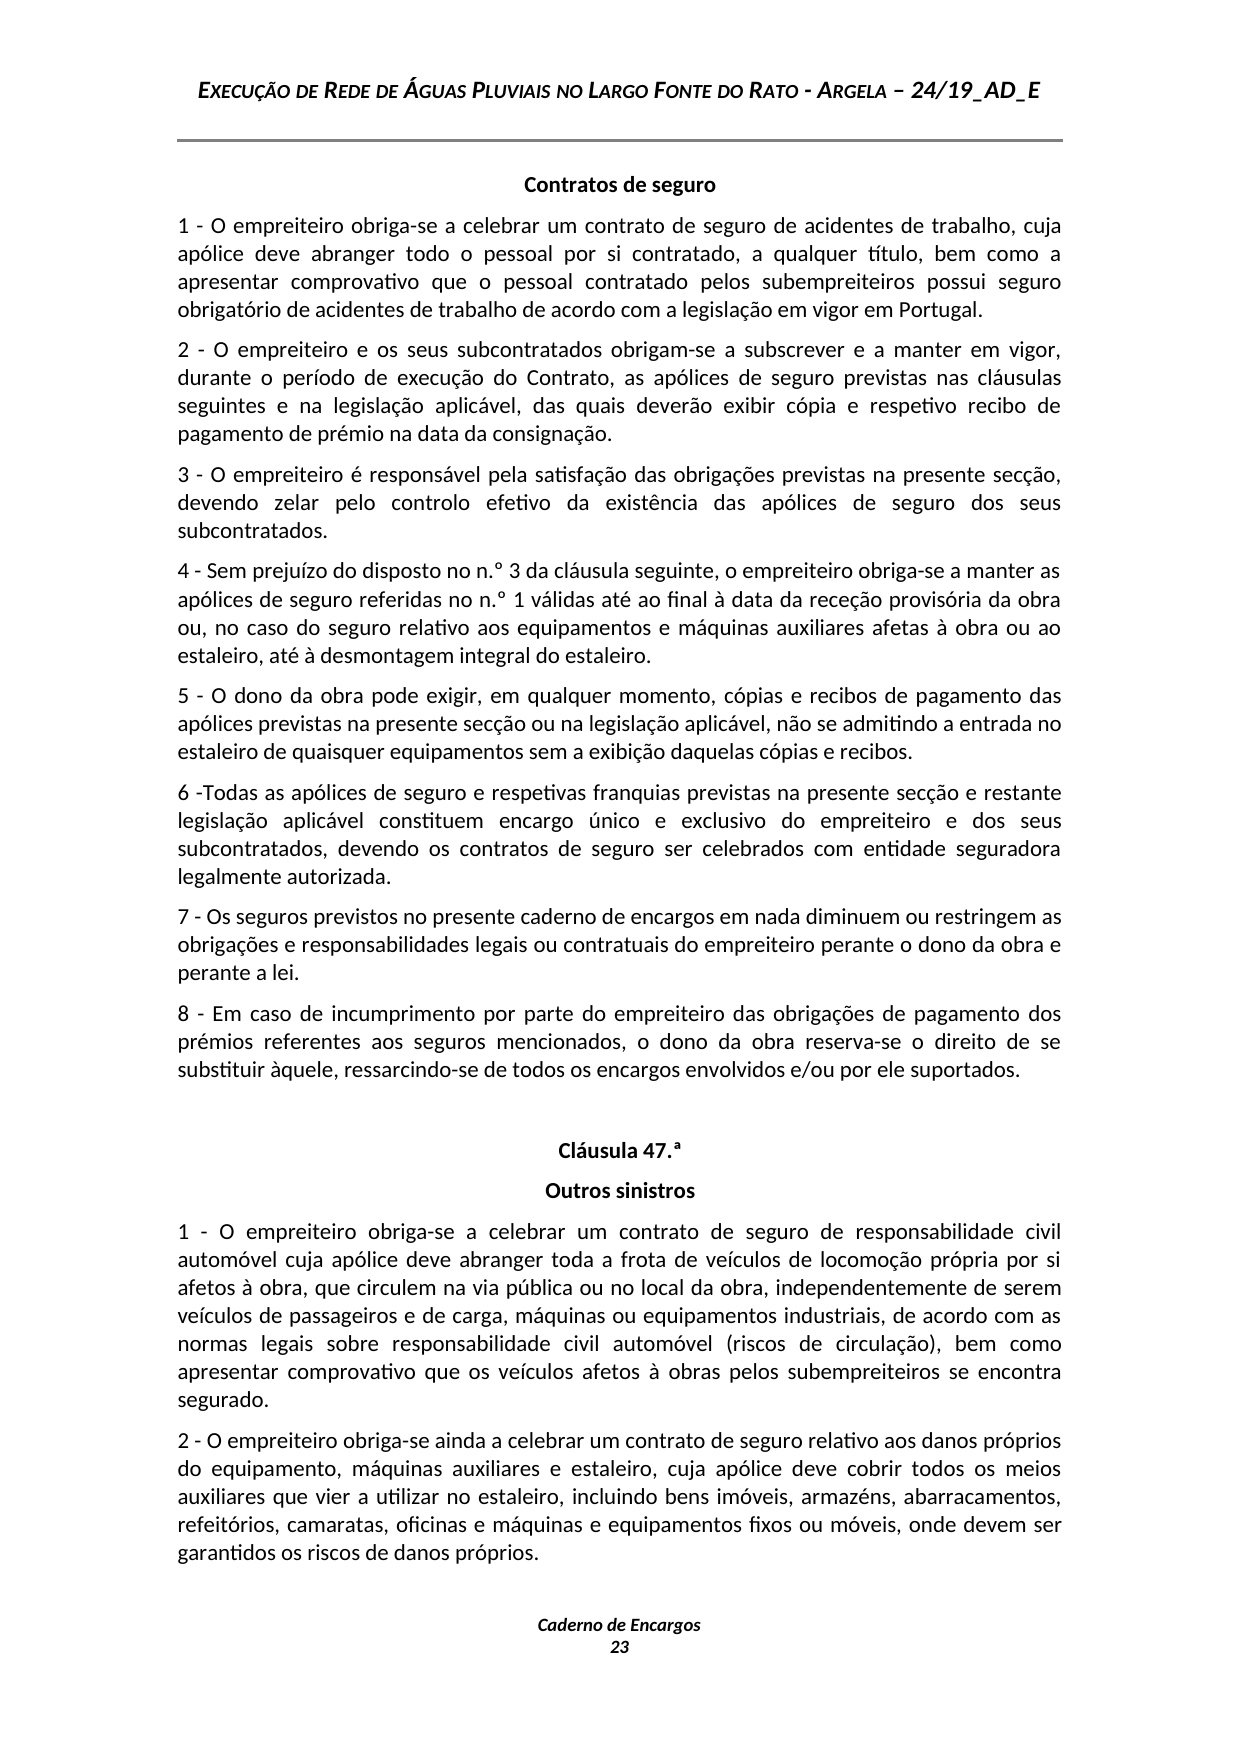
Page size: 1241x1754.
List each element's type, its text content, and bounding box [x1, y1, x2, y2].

text 4 - Sem prejuízo do disposto no n.º 3 da cláusula seguinte, o empreiteiro obriga-se a manter as apólices de seguro referidas no n.º 1 válidas até ao final à data da receção provisória da obra ou, no caso do seguro relativo aos equipamentos e máquinas auxiliares afetas à obra ou ao estaleiro, até à desmontagem integral do estaleiro. [177, 557, 1063, 669]
text 1 - O empreiteiro obriga-se a celebrar um contrato de seguro de acidentes de trabalho, cuja apólice deve abranger todo o pessoal por si contratado, a qualquer título, bem como a apresentar comprovativo que o pessoal contratado pelos subempreiteiros possui seguro obrigatório de acidentes de trabalho de acordo com a legislação em vigor em Portugal. [177, 211, 1063, 323]
text 8 - Em caso de incumprimento por parte do empreiteiro das obrigações de pagamento dos prémios referentes aos seguros mencionados, o dono da obra reserva-se o direito de se substituir àquele, ressarcindo-se de todos os encargos envolvidos e/ou por ele suportados. [177, 999, 1063, 1083]
text 5 - O dono da obra pode exigir, em qualquer momento, cópias e recibos de pagamento das apólices previstas na presente secção ou na legislação aplicável, não se admitindo a entrada no estaleiro de quaisquer equipamentos sem a exibição daquelas cópias e recibos. [177, 681, 1063, 765]
text Contratos de seguro [177, 170, 1063, 198]
text 3 - O empreiteiro é responsável pela satisfação das obrigações previstas na presente secção, devendo zelar pelo controlo efetivo da existência das apólices de seguro dos seus subcontratados. [177, 460, 1063, 544]
text 1 - O empreiteiro obriga-se a celebrar um contrato de seguro de responsabilidade civil automóvel cuja apólice deve abranger toda a frota de veículos de locomoção própria por si afetos à obra, que circulem na via pública ou no local da obra, independentemente de serem veículos de passageiros e de carga, máquinas ou equipamentos industriais, de acordo com as normas legais sobre responsabilidade civil automóvel (riscos de circulação), bem como apresentar comprovativo que os veículos afetos à obras pelos subempreiteiros se encontra segurado. [177, 1217, 1063, 1413]
text 2 - O empreiteiro e os seus subcontratados obrigam-se a subscrever e a manter em vigor, durante o período de execução do Contrato, as apólices de seguro previstas nas cláusulas seguintes e na legislação aplicável, das quais deverão exibir cópia e respetivo recibo de pagamento de prémio na data da consignação. [177, 336, 1063, 448]
text 7 - Os seguros previstos no presente caderno de encargos em nada diminuem ou restringem as obrigações e responsabilidades legais ou contratuais do empreiteiro perante o dono da obra e perante a lei. [177, 902, 1063, 986]
text 2 - O empreiteiro obriga-se ainda a celebrar um contrato de seguro relativo aos danos próprios do equipamento, máquinas auxiliares e estaleiro, cuja apólice deve cobrir todos os meios auxiliares que vier a utilizar no estaleiro, incluindo bens imóveis, armazéns, abarracamentos, refeitórios, camaratas, oficinas e máquinas e equipamentos fixos ou móveis, onde devem ser garantidos os riscos de danos próprios. [177, 1426, 1063, 1566]
text Outros sinistros [177, 1177, 1063, 1204]
text Cláusula 47.ª [177, 1136, 1063, 1164]
text 6 -Todas as apólices de seguro e respetivas franquias previstas na presente secção e restante legislação aplicável constituem encargo único e exclusivo do empreiteiro e dos seus subcontratados, devendo os contratos de seguro ser celebrados com entidade seguradora legalmente autorizada. [177, 778, 1063, 890]
